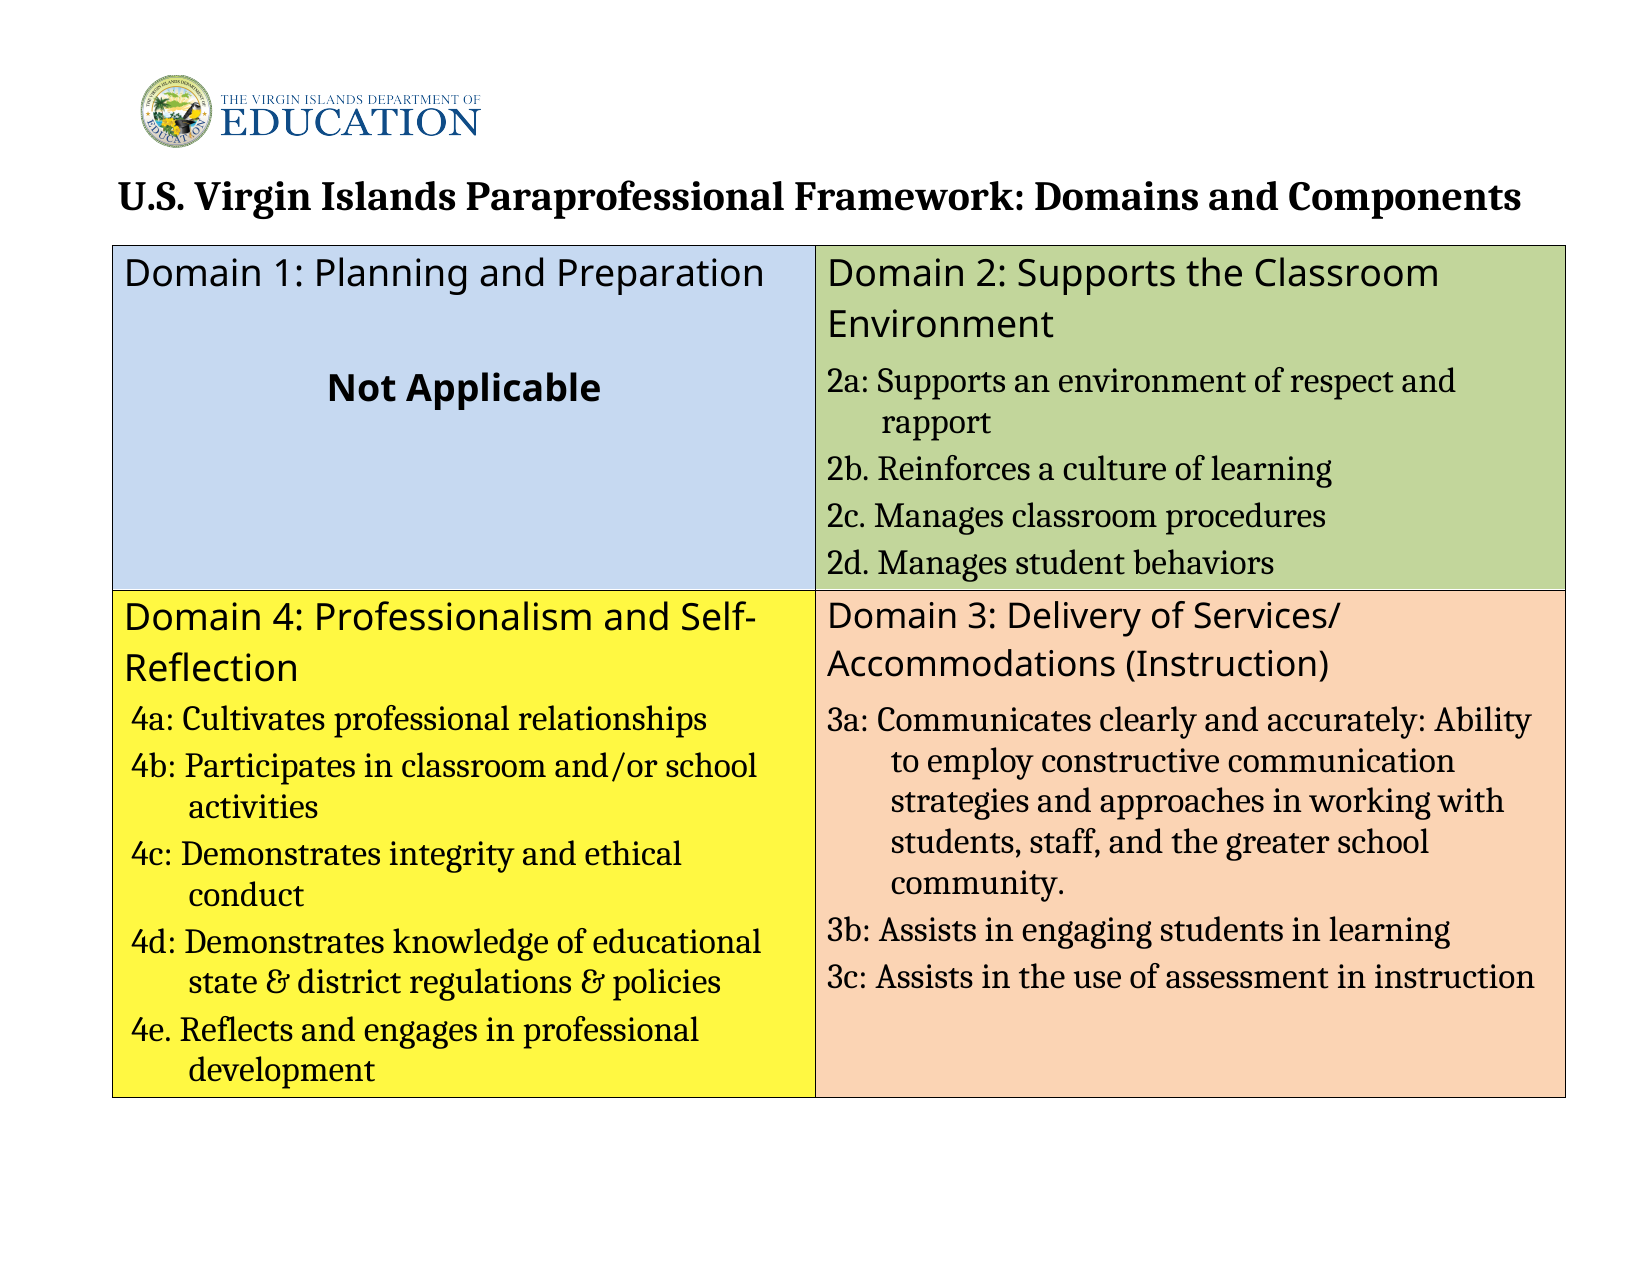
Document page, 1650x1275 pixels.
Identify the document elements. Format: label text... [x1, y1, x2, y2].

table_cell Domain 3: Delivery of Services/ Accommodations (Instruction) 3a: Communicates clearly and accurately: Ability to employ constructive communication strategies and approaches in working with students, staff, and the greater school community. 3b: Assists in engaging students in learning 3c: Assists in the use of assessment in instruction [816, 591, 1565, 1097]
text U.S. Virgin Islands Paraprofessional Framework: Domains and Components [84, 172, 1557, 220]
table_cell Domain 4: Professionalism and Self-Reflection 4a: Cultivates professional relationships 4b: Participates in classroom and/or school activities 4c: Demonstrates integrity and ethical conduct 4d: Demonstrates knowledge of educational state & district regulations & policies 4e. Reflects and engages in professional development [113, 591, 815, 1097]
table_header Domain 1: Planning and Preparation Not Applicable [113, 246, 815, 589]
table_header Domain 2: Supports the Classroom Environment 2a: Supports an environment of respect and rapport 2b. Reinforces a culture of learning 2c. Manages classroom procedures 2d. Manages student behaviors [816, 246, 1565, 589]
picture [140, 75, 485, 148]
